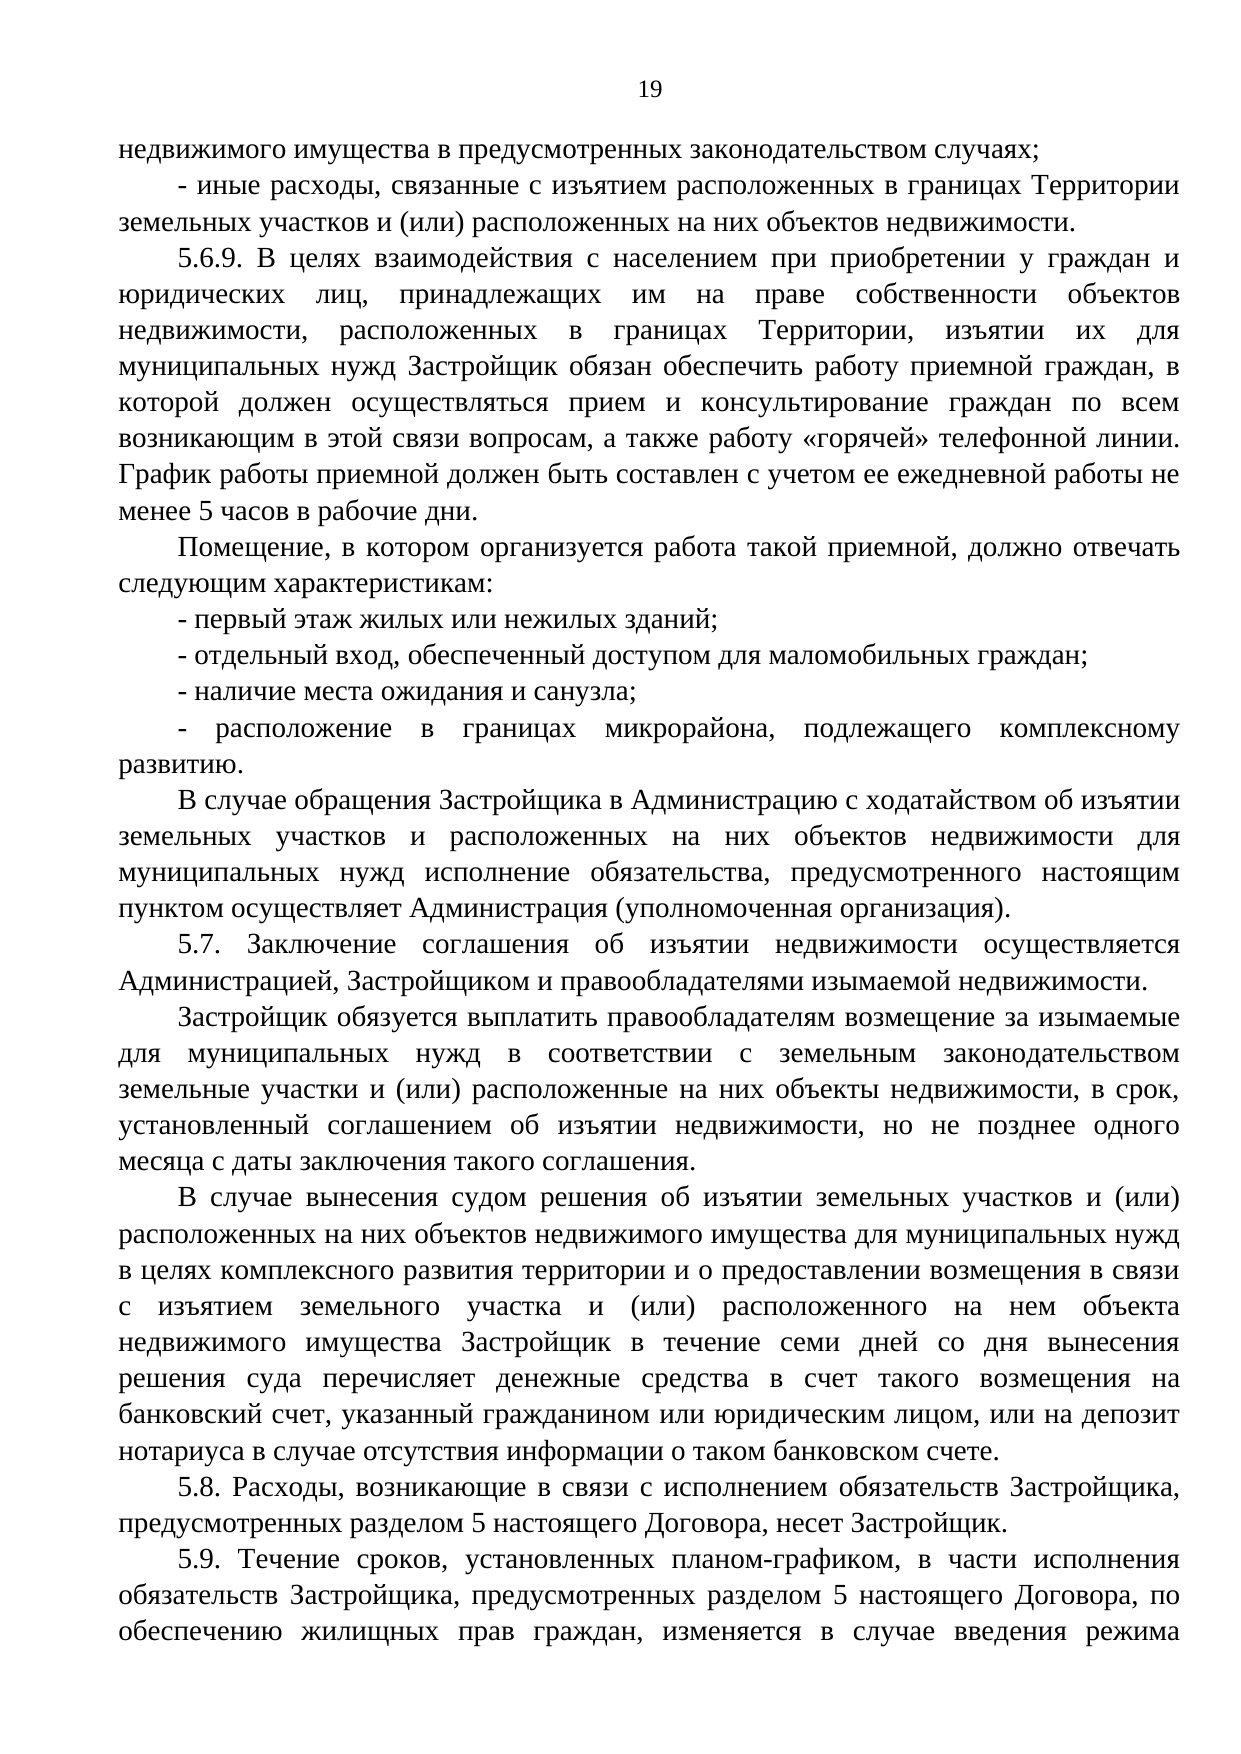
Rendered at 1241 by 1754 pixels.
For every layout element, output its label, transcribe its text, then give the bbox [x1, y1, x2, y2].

text Застройщик обязуется выплатить правообладателям возмещение за изымаемые для муниципальных нужд в соответствии с земельным законодательством земельные участки и (или) расположенные на них объекты недвижимости, в срок, установленный соглашением об изъятии недвижимости, но не позднее одного месяца с даты заключения такого соглашения. [118, 999, 1181, 1177]
text - первый этаж жилых или нежилых зданий; [118, 601, 1181, 635]
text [118, 131, 1181, 165]
text 5.8. Расходы, возникающие в связи с исполнением обязательств Застройщика, предусмотренных разделом 5 настоящего Договора, несет Застройщик. [118, 1469, 1181, 1538]
text В случае обращения Застройщика в Администрацию с ходатайством об изъятии земельных участков и расположенных на них объектов недвижимости для муниципальных нужд исполнение обязательства, предусмотренного настоящим пунктом осуществляет Администрация (уполномоченная организация). [118, 782, 1181, 924]
text 5.6.9. В целях взаимодействия с населением при приобретении у граждан и юридических лиц, принадлежащих им на праве собственности объектов недвижимости, расположенных в границах Территории, изъятии их для муниципальных нужд Застройщик обязан обеспечить работу приемной граждан, в которой должен осуществляться прием и консультирование граждан по всем возникающим в этой связи вопросам, а также работу «горячей» телефонной линии. График работы приемной должен быть составлен с учетом ее ежедневной работы не менее 5 часов в рабочие дни. [118, 240, 1181, 526]
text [118, 1541, 1181, 1647]
text 5.7. Заключение соглашения об изъятии недвижимости осуществляется Администрацией, Застройщиком и правообладателями изымаемой недвижимости. [118, 927, 1181, 996]
text - расположение в границах микрорайона, подлежащего комплексному развитию. [118, 710, 1181, 779]
text - отдельный вход, обеспеченный доступом для маломобильных граждан; [118, 637, 1181, 671]
text - наличие места ожидания и санузла; [118, 673, 1181, 707]
text - иные расходы, связанные с изъятием расположенных в границах Территории земельных участков и (или) расположенных на них объектов недвижимости. [118, 167, 1181, 237]
text В случае вынесения судом решения об изъятии земельных участков и (или) расположенных на них объектов недвижимого имущества для муниципальных нужд в целях комплексного развития территории и о предоставлении возмещения в связи с изъятием земельного участка и (или) расположенного на нем объекта недвижимого имущества Застройщик в течение семи дней со дня вынесения решения суда перечисляет денежные средства в счет такого возмещения на банковский счет, указанный гражданином или юридическим лицом, или на депозит нотариуса в случае отсутствия информации о таком банковском счете. [118, 1179, 1181, 1466]
text Помещение, в котором организуется работа такой приемной, должно отвечать следующим характеристикам: [118, 529, 1181, 599]
